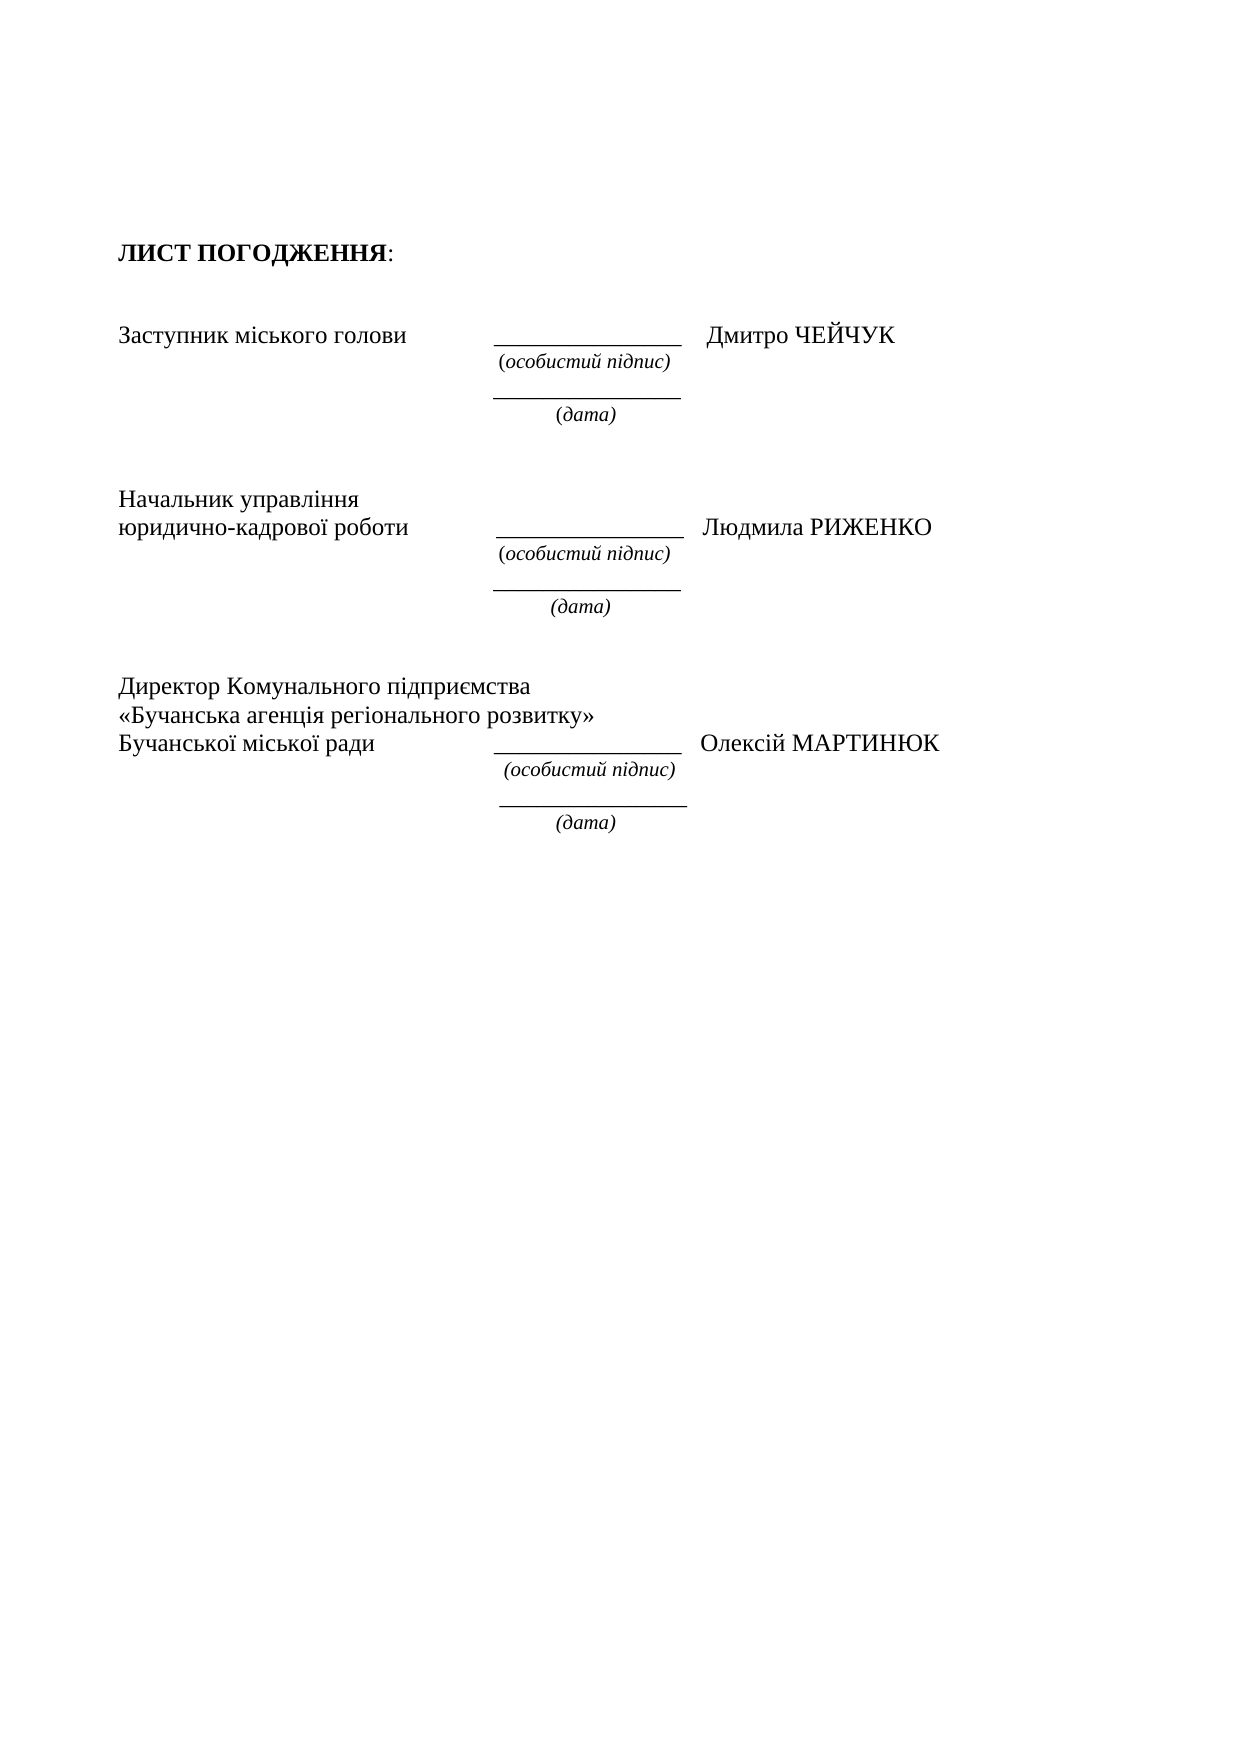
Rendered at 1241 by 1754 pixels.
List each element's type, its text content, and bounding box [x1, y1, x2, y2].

text (особистий підпис) [118, 541, 1152, 565]
text (дата) [118, 810, 1152, 834]
text _______________ [118, 565, 1152, 594]
text (дата) [118, 402, 1152, 426]
text _______________ [118, 373, 1152, 402]
text Директор Комунального підприємства [118, 671, 1152, 700]
text юридично-кадрової роботи _______________ Людмила РИЖЕНКО [118, 512, 1152, 541]
text _______________ [118, 781, 1152, 810]
text (особистий підпис) [118, 757, 1152, 781]
text (дата) [118, 594, 1152, 618]
text «Бучанська агенція регіонального розвитку» [118, 700, 1152, 728]
text Заступник міського голови _______________ Дмитро ЧЕЙЧУК [118, 321, 1152, 349]
text Начальник управління [118, 484, 1152, 512]
text (особистий підпис) [118, 349, 1152, 373]
text Бучанської міської ради _______________ Олексій МАРТИНЮК [118, 728, 1152, 757]
text ЛИСТ ПОГОДЖЕННЯ: [118, 238, 1152, 267]
